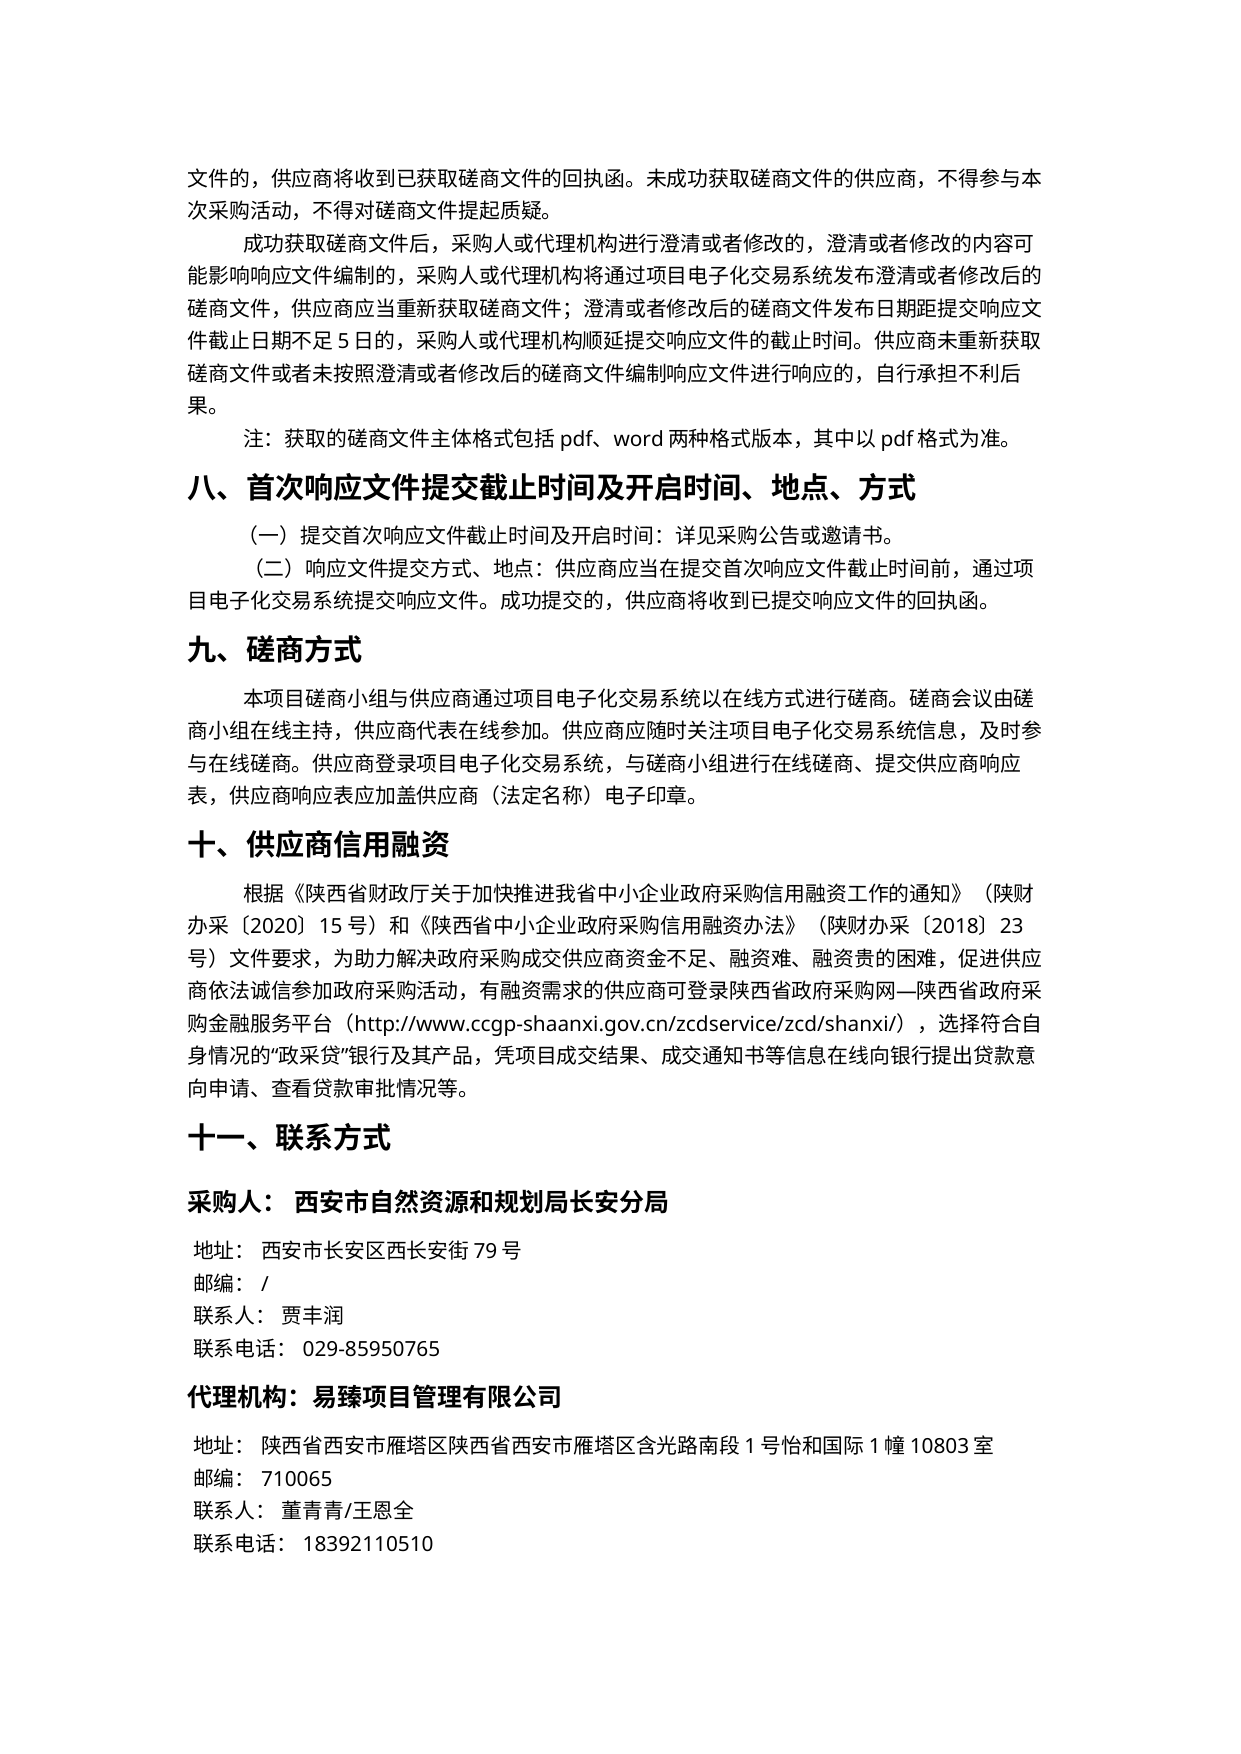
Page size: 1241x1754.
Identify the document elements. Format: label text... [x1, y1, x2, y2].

text 十、供应商信用融资 [187, 812, 1053, 877]
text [187, 162, 1053, 227]
text 注：获取的磋商文件主体格式包括pdf、word两种格式版本，其中以pdf格式为准。 [187, 422, 1053, 454]
text 成功获取磋商文件后，采购人或代理机构进行澄清或者修改的，澄清或者修改的内容可能影响响应文件编制的，采购人或代理机构将通过项目电子化交易系统发布澄清或者修改后的磋商文件，供应商应当重新获取磋商文件；澄清或者修改后的磋商文件发布日期距提交响应文件截止日期不足5日的，采购人或代理机构顺延提交响应文件的截止时间。供应商未重新获取磋商文件或者未按照澄清或者修改后的磋商文件编制响应文件进行响应的，自行承担不利后果。 [187, 227, 1053, 422]
text 地址： 西安市长安区西长安街79号 [187, 1234, 1053, 1267]
text 联系人： 贾丰润 [187, 1299, 1053, 1332]
text 本项目磋商小组与供应商通过项目电子化交易系统以在线方式进行磋商。磋商会议由磋商小组在线主持，供应商代表在线参加。供应商应随时关注项目电子化交易系统信息，及时参与在线磋商。供应商登录项目电子化交易系统，与磋商小组进行在线磋商、提交供应商响应表，供应商响应表应加盖供应商（法定名称）电子印章。 [187, 682, 1053, 812]
text 十一、联系方式 [187, 1104, 1053, 1169]
text 地址： 陕西省西安市雁塔区陕西省西安市雁塔区含光路南段1号怡和国际1幢10803室 [187, 1429, 1053, 1462]
text 联系电话： 18392110510 [187, 1527, 1053, 1559]
text 代理机构：易臻项目管理有限公司 [187, 1364, 1053, 1429]
text 九、磋商方式 [187, 617, 1053, 682]
text 邮编： 710065 [187, 1462, 1053, 1494]
text 八、首次响应文件提交截止时间及开启时间、地点、方式 [187, 454, 1053, 519]
text 采购人： 西安市自然资源和规划局长安分局 [187, 1169, 1053, 1234]
text 根据《陕西省财政厅关于加快推进我省中小企业政府采购信用融资工作的通知》（陕财办采〔2020〕15 号）和《陕西省中小企业政府采购信用融资办法》（陕财办采〔2018〕23 号）文件要求，为助力解决政府采购成交供应商资金不足、融资难、融资贵的困难，促进供应商依法诚信参加政府采购活动，有融资需求的供应商可登录陕西省政府采购网—陕西省政府采购金融服务平台（http://www.ccgp-shaanxi.gov.cn/zcdservice/zcd/shanxi/），选择符合自身情况的“政采贷”银行及其产品，凭项目成交结果、成交通知书等信息在线向银行提出贷款意向申请、查看贷款审批情况等。 [187, 877, 1053, 1104]
text （二）响应文件提交方式、地点：供应商应当在提交首次响应文件截止时间前，通过项目电子化交易系统提交响应文件。成功提交的，供应商将收到已提交响应文件的回执函。 [187, 552, 1053, 617]
text 联系电话： 029-85950765 [187, 1332, 1053, 1364]
text 联系人： 董青青/王恩全 [187, 1494, 1053, 1527]
text 邮编： / [187, 1267, 1053, 1299]
text （一）提交首次响应文件截止时间及开启时间：详见采购公告或邀请书。 [187, 519, 1053, 552]
